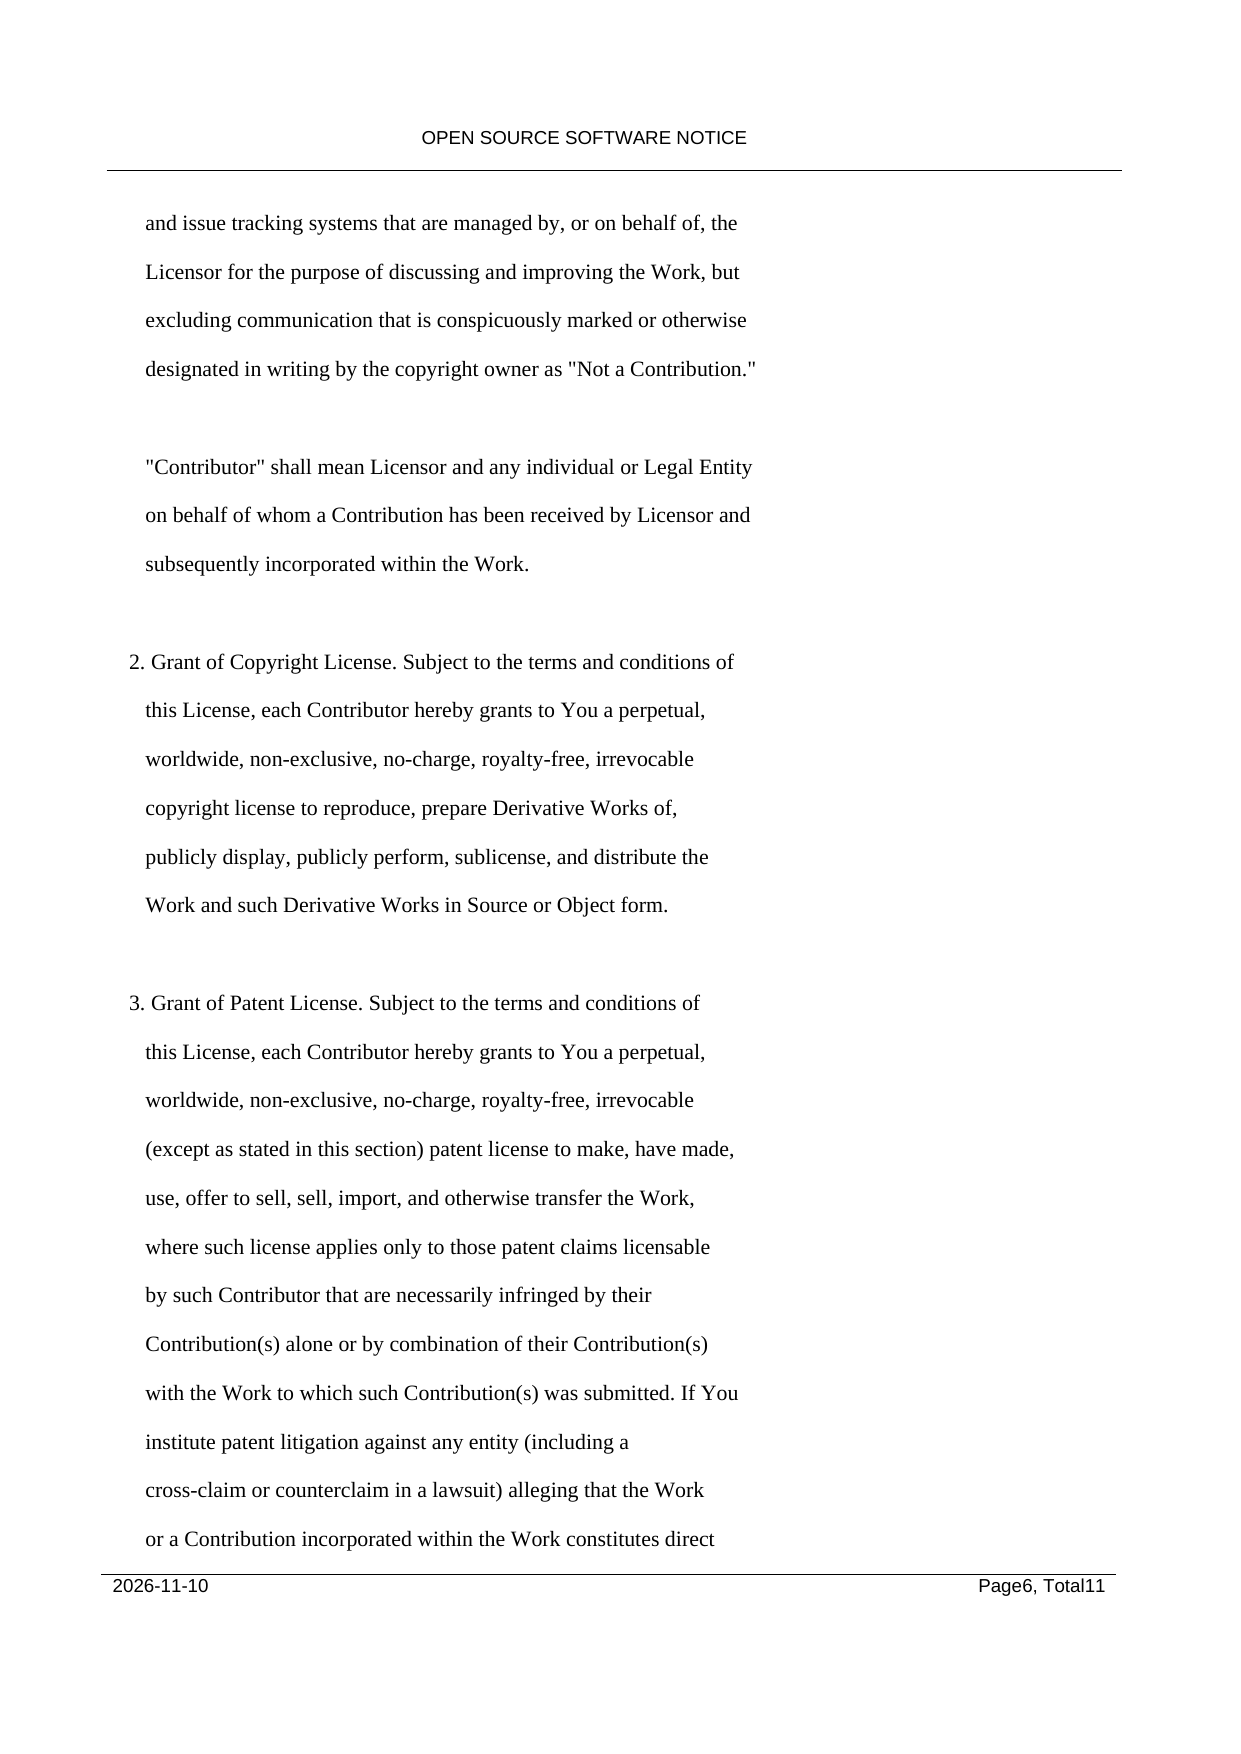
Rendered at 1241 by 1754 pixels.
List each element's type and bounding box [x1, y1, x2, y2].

text [112, 206, 1128, 1555]
